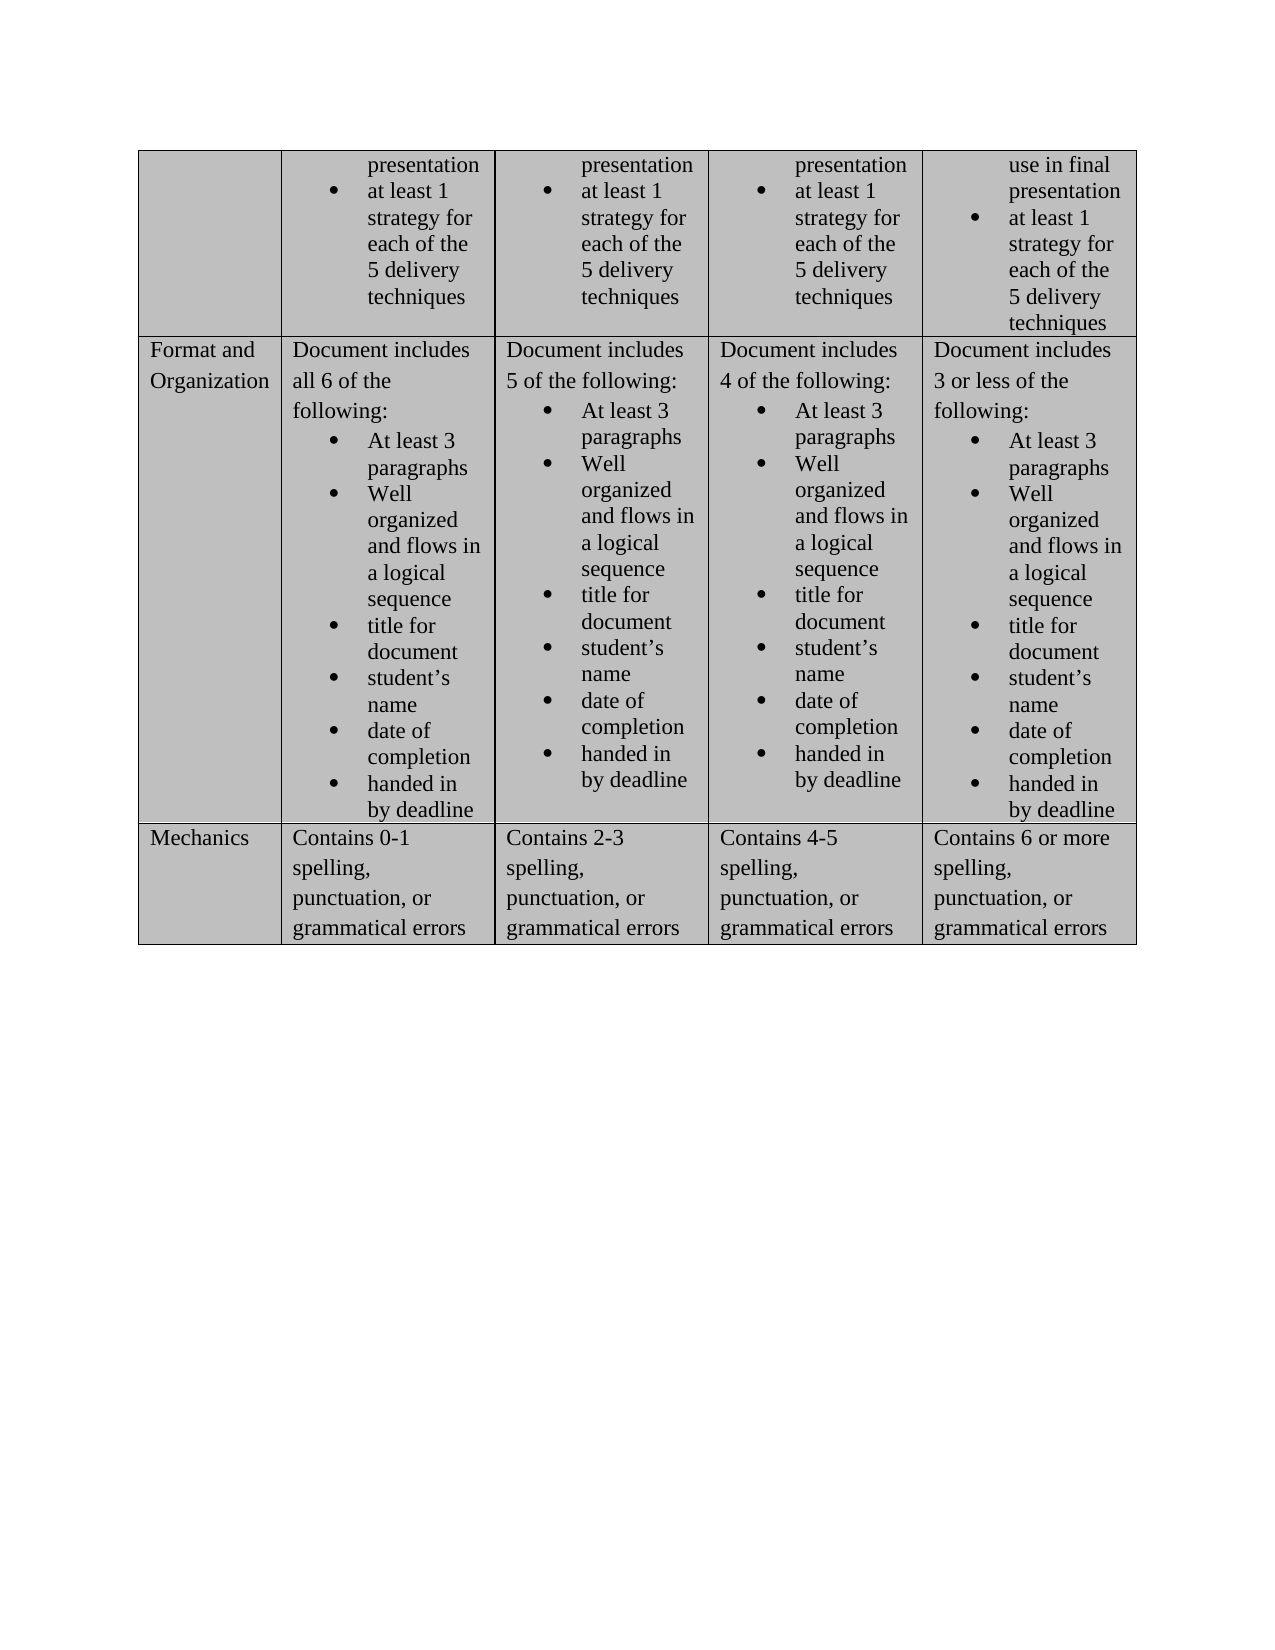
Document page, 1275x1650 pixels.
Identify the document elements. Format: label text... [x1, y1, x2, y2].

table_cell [282, 151, 494, 336]
table_cell Format and Organization [139, 337, 281, 822]
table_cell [709, 151, 922, 336]
table_cell Mechanics [139, 824, 281, 944]
table_cell Document includes all 6 of the following: At least 3 paragraphs Well organized and flows in a logical sequence title for document student’s name date of completion handed in by deadline [282, 337, 494, 822]
table_cell Contains 2-3 spelling, punctuation, or grammatical errors [496, 824, 708, 944]
table_cell Contains 4-5 spelling, punctuation, or grammatical errors [709, 824, 922, 944]
table_cell Document includes 3 or less of the following: At least 3 paragraphs Well organized and flows in a logical sequence title for document student’s name date of completion handed in by deadline [923, 337, 1136, 822]
table_cell Contains 0-1 spelling, punctuation, or grammatical errors [282, 824, 494, 944]
table_cell Document includes 4 of the following: At least 3 paragraphs Well organized and flows in a logical sequence title for document student’s name date of completion handed in by deadline [709, 337, 922, 822]
table_cell Contains 6 or more spelling, punctuation, or grammatical errors [923, 824, 1136, 944]
table_cell Document includes 5 of the following: At least 3 paragraphs Well organized and flows in a logical sequence title for document student’s name date of completion handed in by deadline [496, 337, 708, 822]
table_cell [923, 151, 1136, 336]
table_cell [496, 151, 708, 336]
table_cell Content [139, 151, 281, 336]
